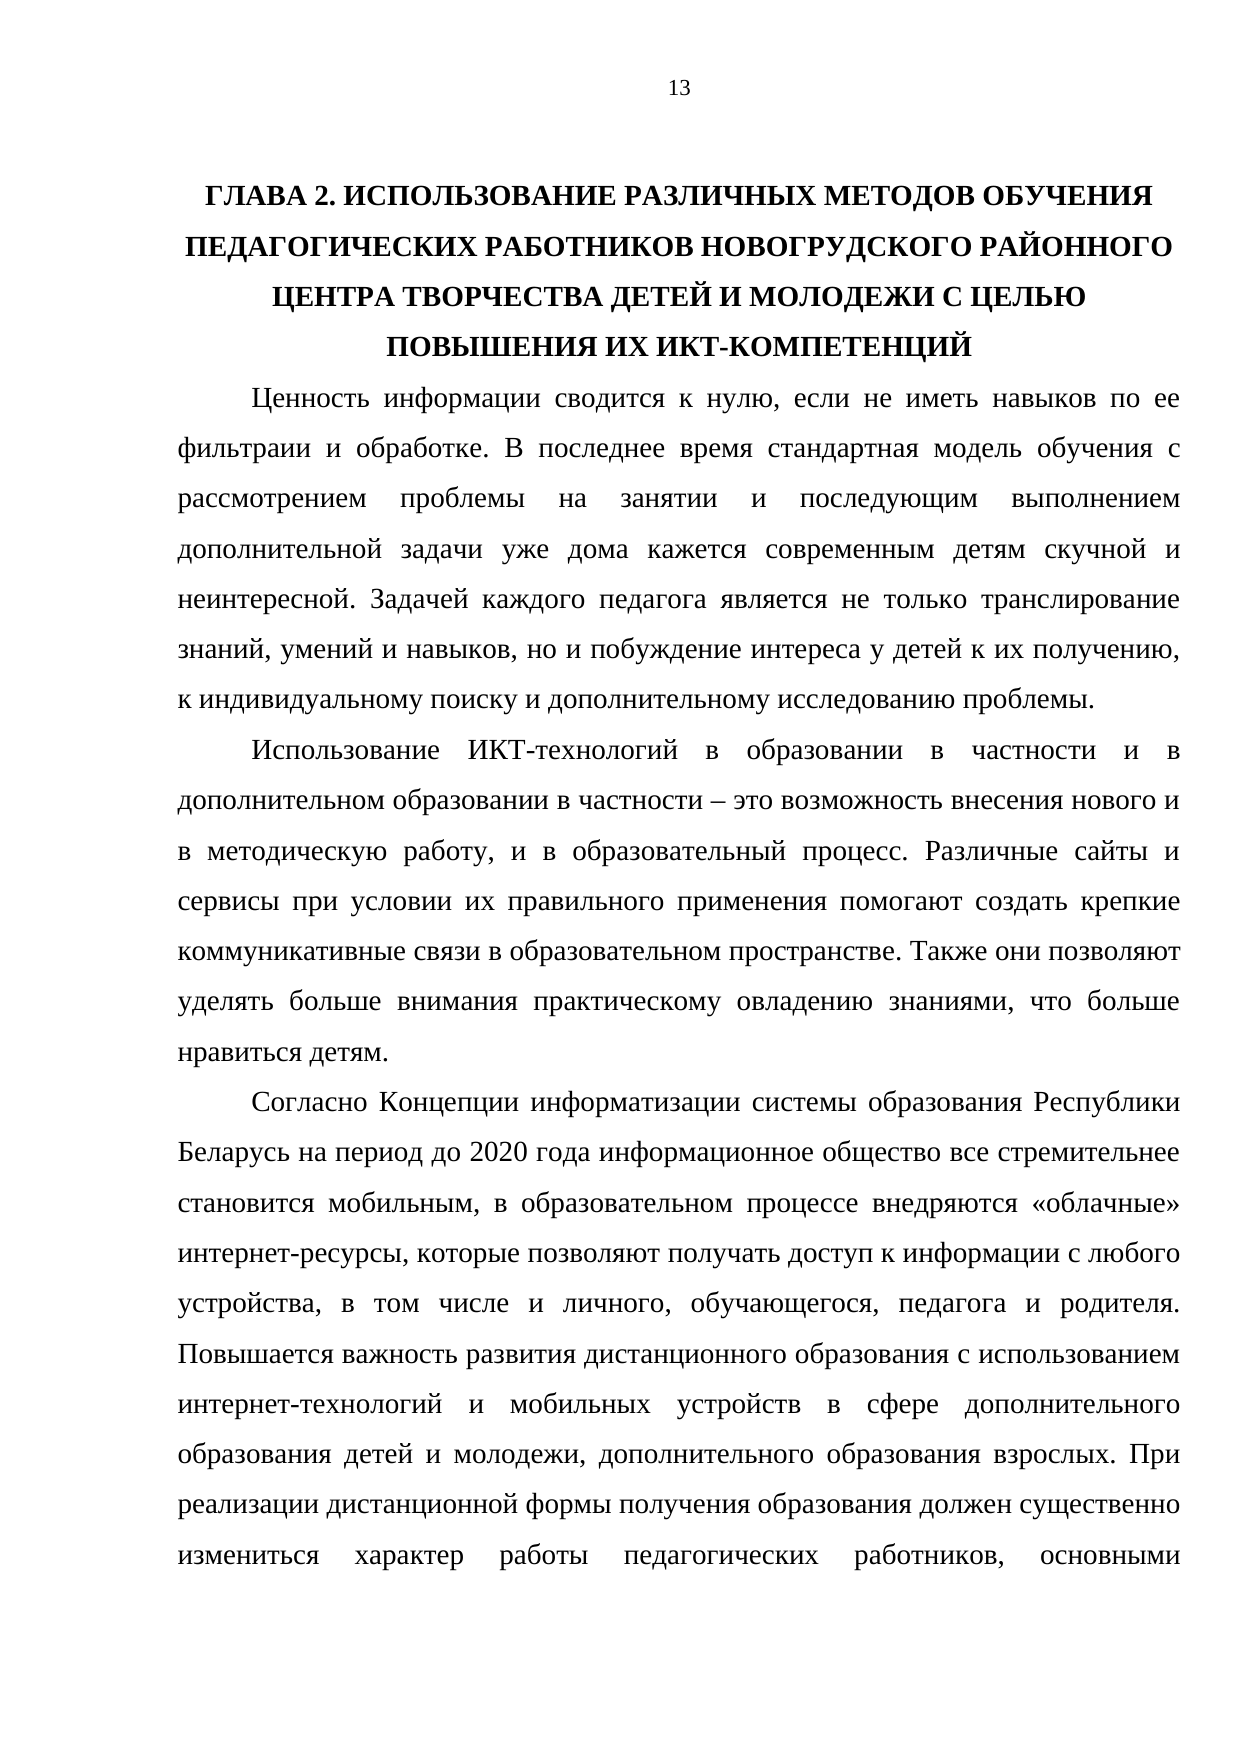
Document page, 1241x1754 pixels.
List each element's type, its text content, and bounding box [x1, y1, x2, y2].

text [177, 1084, 1181, 1571]
text ГЛАВА 2. ИСПОЛЬЗОВАНИЕ РАЗЛИЧНЫХ МЕТОДОВ ОБУЧЕНИЯ ПЕДАГОГИЧЕСКИХ РАБОТНИКОВ НОВОГРУДСКОГО РАЙОННОГО ЦЕНТРА ТВОРЧЕСТВА ДЕТЕЙ И МОЛОДЕЖИ С ЦЕЛЬЮ ПОВЫШЕНИЯ ИХ ИКТ-КОМПЕТЕНЦИЙ [177, 178, 1181, 363]
text Ценность информации сводится к нулю, если не иметь навыков по ее фильтраии и обработке. В последнее время стандартная модель обучения с рассмотрением проблемы на занятии и последующим выполнением дополнительной задачи уже дома кажется современным детям скучной и неинтересной. Задачей каждого педагога является не только транслирование знаний, умений и навыков, но и побуждение интереса у детей к их получению, к индивидуальному поиску и дополнительному исследованию проблемы. [177, 380, 1181, 715]
text Использование ИКТ-технологий в образовании в частности и в дополнительном образовании в частности – это возможность внесения нового и в методическую работу, и в образовательный процесс. Различные сайты и сервисы при условии их правильного применения помогают создать крепкие коммуникативные связи в образовательном пространстве. Также они позволяют уделять больше внимания практическому овладению знаниями, что больше нравиться детям. [177, 732, 1181, 1067]
